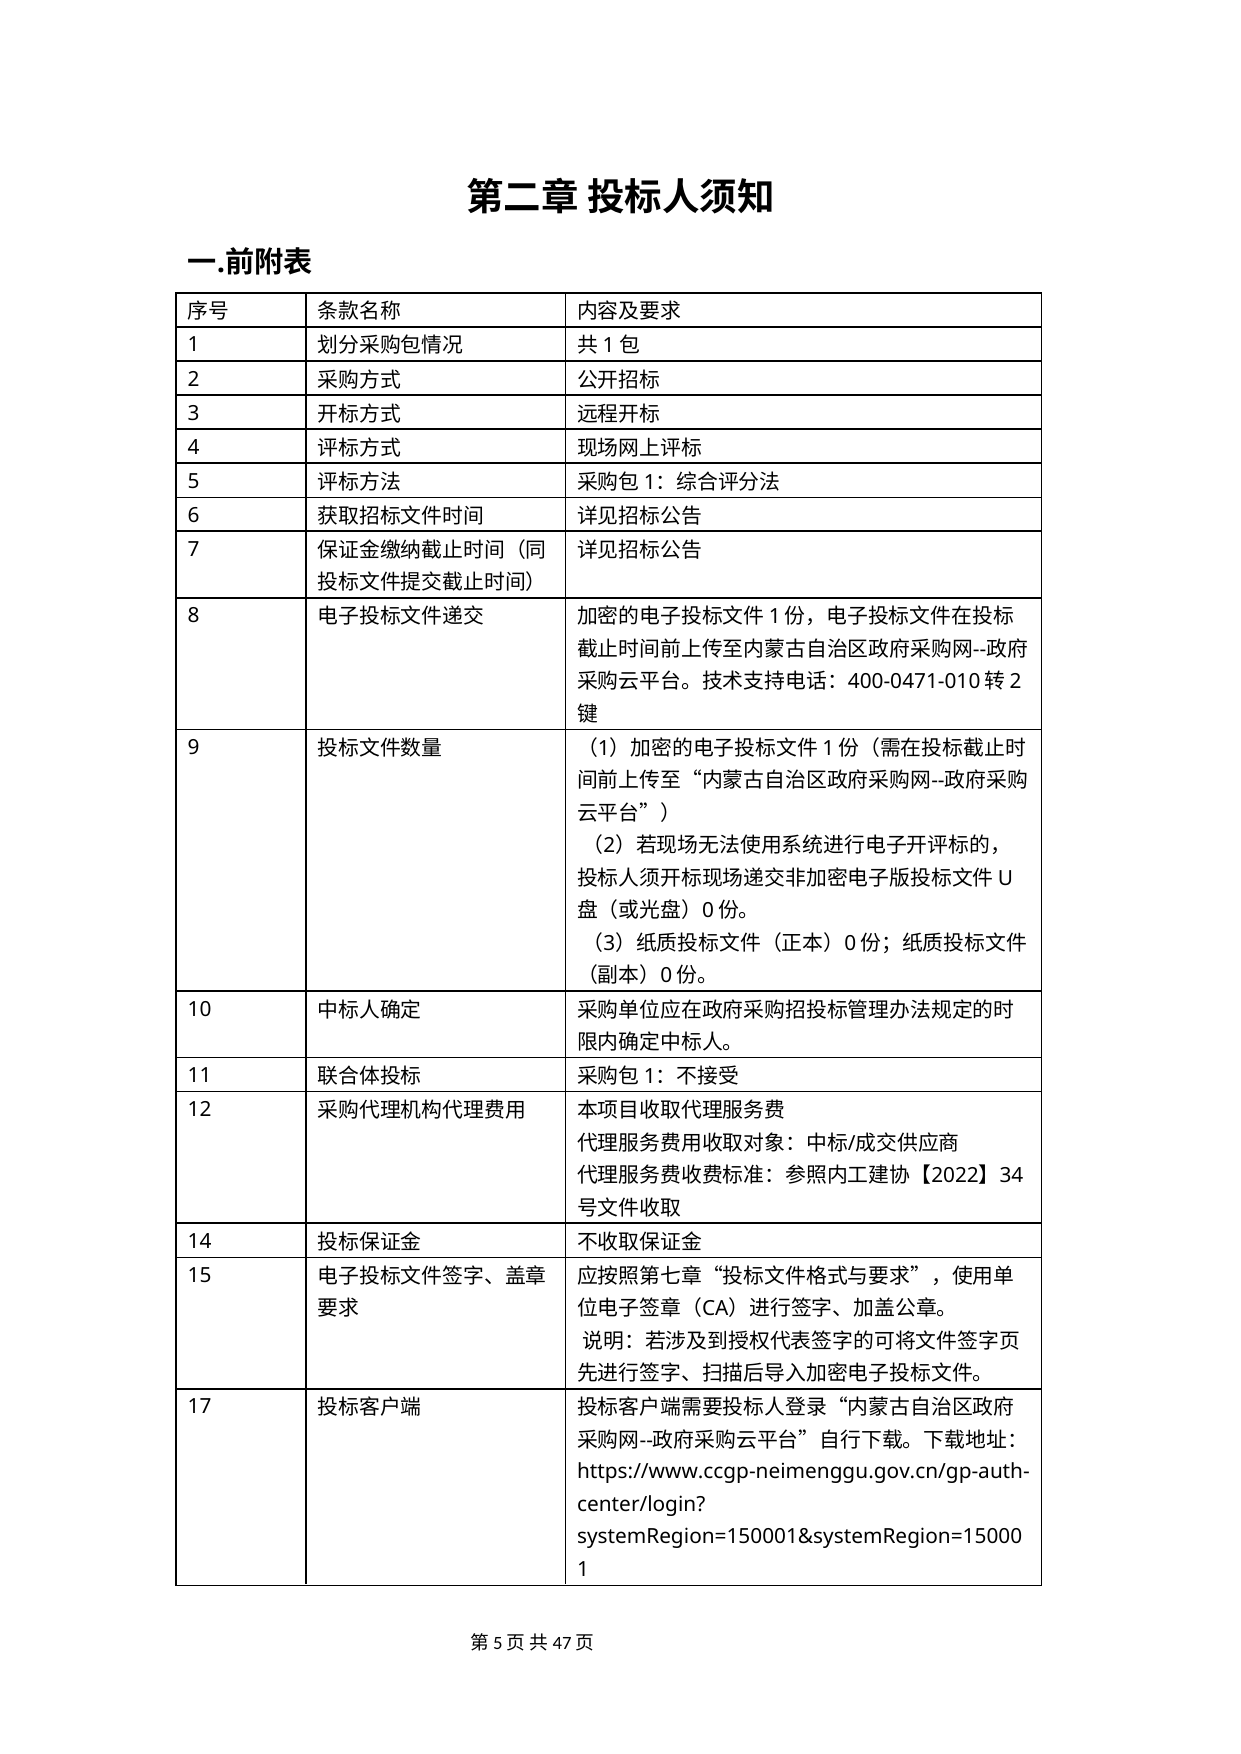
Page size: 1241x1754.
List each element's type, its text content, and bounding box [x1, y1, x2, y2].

table_cell 投标客户端需要投标人登录“内蒙古自治区政府采购网--政府采购云平台”自行下载。下载地址：https://www.ccgp-neimenggu.gov.cn/gp-auth-center/login?systemRegion=150001&systemRegion=150001 [566, 1390, 1041, 1584]
table_cell 采购单位应在政府采购招投标管理办法规定的时限内确定中标人。 [566, 992, 1041, 1057]
table_cell 7 [177, 532, 305, 597]
table_cell 划分采购包情况 [307, 328, 565, 360]
table_cell 电子投标文件递交 [307, 599, 565, 728]
table_cell 保证金缴纳截止时间（同投标文件提交截止时间） [307, 532, 565, 597]
table_cell 评标方式 [307, 430, 565, 462]
table_cell 不收取保证金 [566, 1224, 1041, 1256]
table_cell 采购包1：综合评分法 [566, 464, 1041, 496]
table_cell 本项目收取代理服务费 代理服务费用收取对象：中标/成交供应商 代理服务费收费标准：参照内工建协【2022】34号文件收取 [566, 1092, 1041, 1222]
table_cell 2 [177, 362, 305, 394]
table_cell 投标客户端 [307, 1390, 565, 1584]
table_cell 远程开标 [566, 396, 1041, 428]
table_cell 电子投标文件签字、盖章要求 [307, 1258, 565, 1388]
table_cell 5 [177, 464, 305, 496]
text 一.前附表 [187, 227, 1053, 292]
text 第二章 投标人须知 [187, 162, 1053, 227]
table_cell 15 [177, 1258, 305, 1388]
table_cell 公开招标 [566, 362, 1041, 394]
table_header 内容及要求 [566, 294, 1041, 326]
table_cell 6 [177, 498, 305, 530]
table_cell （1）加密的电子投标文件1份（需在投标截止时间前上传至“内蒙古自治区政府采购网--政府采购云平台”） （2）若现场无法使用系统进行电子开评标的，投标人须开标现场递交非加密电子版投标文件U盘（或光盘）0份。 （3）纸质投标文件（正本）0份；纸质投标文件（副本）0份。 [566, 730, 1041, 990]
table_cell 共 1 包 [566, 328, 1041, 360]
table_cell 采购包1：不接受 [566, 1058, 1041, 1091]
table_cell 4 [177, 430, 305, 462]
table_cell 评标方法 [307, 464, 565, 496]
table_cell 采购方式 [307, 362, 565, 394]
table_cell 联合体投标 [307, 1058, 565, 1091]
table_cell 17 [177, 1390, 305, 1584]
table_cell 详见招标公告 [566, 532, 1041, 597]
table_cell 9 [177, 730, 305, 990]
table_cell 投标文件数量 [307, 730, 565, 990]
table_cell 11 [177, 1058, 305, 1091]
table_cell 采购代理机构代理费用 [307, 1092, 565, 1222]
table_cell 开标方式 [307, 396, 565, 428]
table_cell 获取招标文件时间 [307, 498, 565, 530]
table_cell 8 [177, 599, 305, 728]
table_header 序号 [177, 294, 305, 326]
table_cell 10 [177, 992, 305, 1057]
table_cell 12 [177, 1092, 305, 1222]
table_cell 1 [177, 328, 305, 360]
table_cell 应按照第七章“投标文件格式与要求”，使用单位电子签章（CA）进行签字、加盖公章。 说明：若涉及到授权代表签字的可将文件签字页先进行签字、扫描后导入加密电子投标文件。 [566, 1258, 1041, 1388]
table_cell 3 [177, 396, 305, 428]
table_cell 加密的电子投标文件1份，电子投标文件在投标截止时间前上传至内蒙古自治区政府采购网--政府采购云平台。技术支持电话：400-0471-010转2键 [566, 599, 1041, 728]
table_cell 投标保证金 [307, 1224, 565, 1256]
table_header 条款名称 [307, 294, 565, 326]
table_cell 14 [177, 1224, 305, 1256]
table_cell 详见招标公告 [566, 498, 1041, 530]
table_cell 现场网上评标 [566, 430, 1041, 462]
table_cell 中标人确定 [307, 992, 565, 1057]
